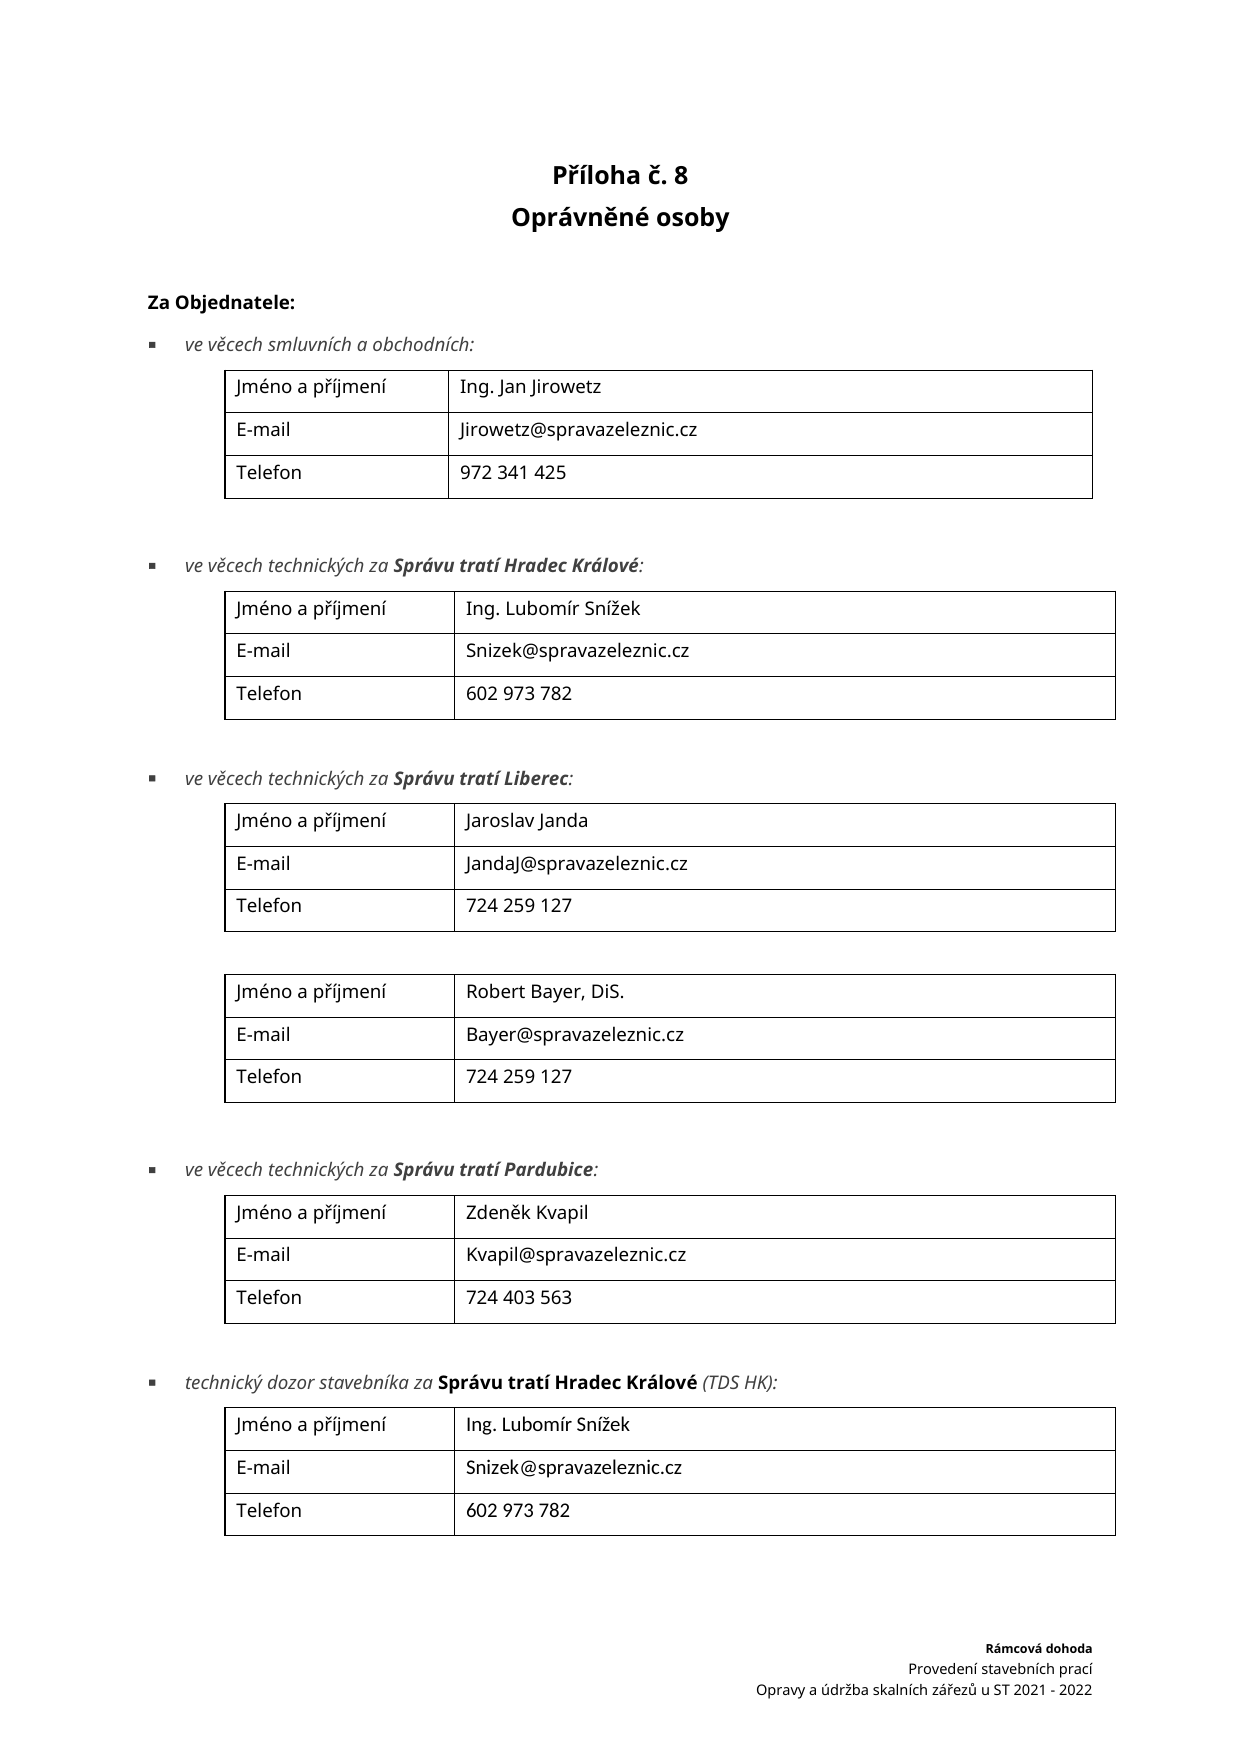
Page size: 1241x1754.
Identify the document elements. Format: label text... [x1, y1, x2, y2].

table_cell Kvapil@spravazeleznic.cz [455, 1239, 1115, 1280]
table_header Robert Bayer, DiS. [455, 975, 1115, 1017]
table_cell 602 973 782 [455, 677, 1115, 719]
text Příloha č. 8 [148, 161, 1093, 190]
table_header Jméno a příjmení [226, 371, 448, 412]
table_cell 724 403 563 [455, 1281, 1115, 1323]
table_header Jaroslav Janda [455, 804, 1115, 846]
table_header Ing. Jan Jirowetz [449, 371, 1092, 412]
table_cell E-mail [226, 1239, 454, 1280]
subtitle ve věcech smluvních a obchodních: [148, 328, 1093, 357]
table_cell 972 341 425 [449, 456, 1092, 498]
table_cell E-mail [226, 847, 454, 888]
text Oprávněné osoby [148, 203, 1093, 232]
table_cell E-mail [226, 634, 454, 676]
subtitle ve věcech technických za Správu tratí Hradec Králové: [148, 549, 1093, 578]
table_cell Telefon [226, 1281, 454, 1323]
text Za Objednatele: [148, 286, 1093, 315]
table_cell E-mail [226, 1018, 454, 1059]
table_cell Telefon [226, 1494, 454, 1535]
table_cell E-mail [226, 1451, 454, 1493]
list technický dozor stavebníka za Správu tratí Hradec Králové (TDS HK): [148, 1366, 1093, 1395]
table_cell 602 973 782 [455, 1494, 1115, 1535]
table_header Jméno a příjmení [226, 975, 454, 1017]
table_header Jméno a příjmení [226, 1408, 454, 1450]
table_cell JandaJ@spravazeleznic.cz [455, 847, 1115, 888]
table_header Ing. Lubomír Snížek [455, 1408, 1115, 1450]
table_cell Telefon [226, 1060, 454, 1102]
table_cell Telefon [226, 890, 454, 931]
table_header Jméno a příjmení [226, 1196, 454, 1237]
table_cell Bayer@spravazeleznic.cz [455, 1018, 1115, 1059]
table_cell Snizek@spravazeleznic.cz [455, 634, 1115, 676]
table_cell Telefon [226, 677, 454, 719]
subtitle ve věcech technických za Správu tratí Pardubice: [148, 1153, 1093, 1182]
table_header Jméno a příjmení [226, 592, 454, 633]
table_cell Telefon [226, 456, 448, 498]
table_cell Snizek@spravazeleznic.cz [455, 1451, 1115, 1493]
table_cell Jirowetz@spravazeleznic.cz [449, 413, 1092, 455]
table_cell E-mail [226, 413, 448, 455]
table_header Zdeněk Kvapil [455, 1196, 1115, 1237]
table_cell 724 259 127 [455, 890, 1115, 931]
table_cell 724 259 127 [455, 1060, 1115, 1102]
subtitle ve věcech technických za Správu tratí Liberec: [148, 761, 1093, 791]
table_header Jméno a příjmení [226, 804, 454, 846]
table_header Ing. Lubomír Snížek [455, 592, 1115, 633]
